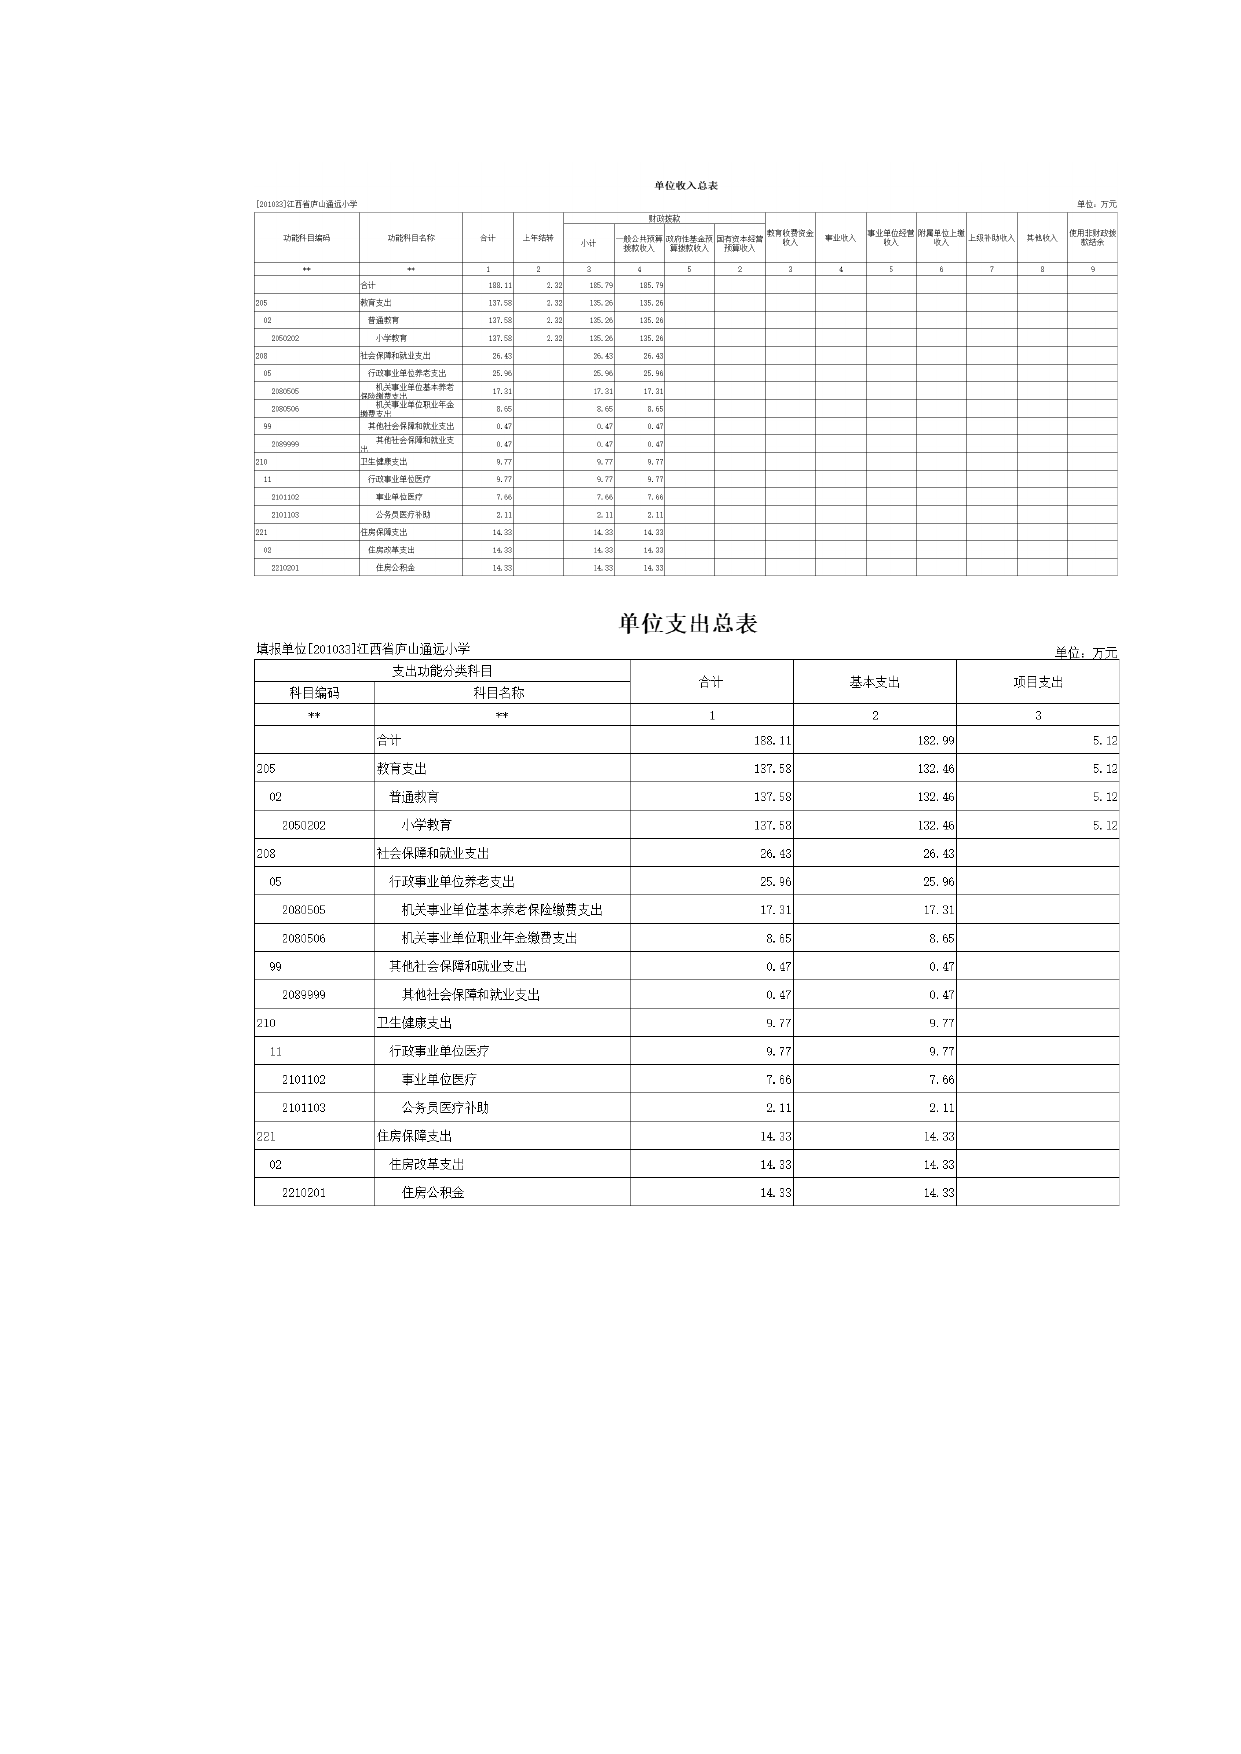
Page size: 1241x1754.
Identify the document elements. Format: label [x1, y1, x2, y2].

picture [254, 162, 1118, 576]
picture [254, 584, 1120, 1206]
